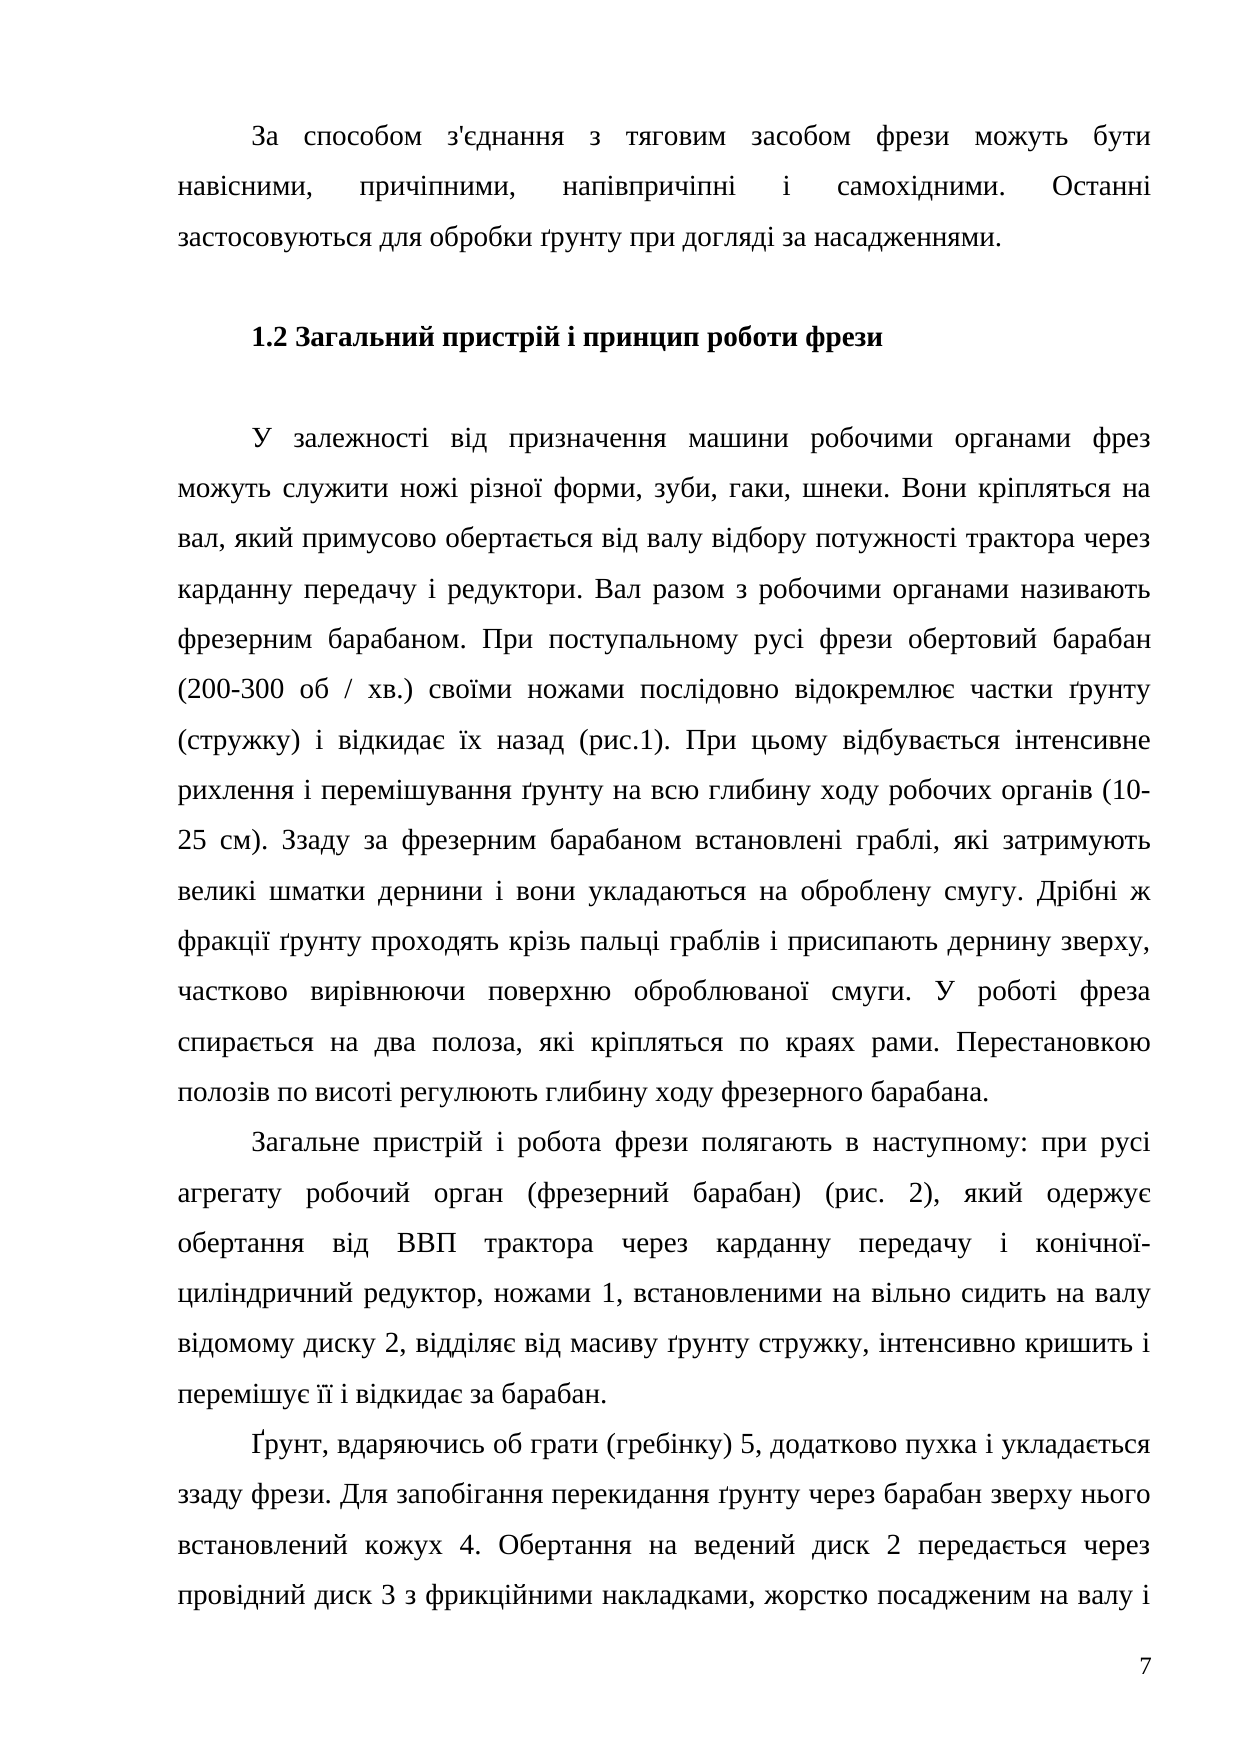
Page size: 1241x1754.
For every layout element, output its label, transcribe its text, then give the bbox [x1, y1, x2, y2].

text У залежності від призначення машини робочими органами фрез можуть служити ножі різної форми, зуби, гаки, шнеки. Вони кріпляться на вал, який примусово обертається від валу відбору потужності трактора через карданну передачу і редуктори. Вал разом з робочими органами називають фрезерним барабаном. При поступальному русі фрези обертовий барабан (200-300 об / хв.) своїми ножами послідовно відокремлює частки ґрунту (стружку) і відкидає їх назад (рис.1). При цьому відбувається інтенсивне рихлення і перемішування ґрунту на всю глибину ходу робочих органів (10-25 см). Ззаду за фрезерним барабаном встановлені граблі, які затримують великі шматки дернини і вони укладаються на оброблену смугу. Дрібні ж фракції ґрунту проходять крізь пальці граблів і присипають дернину зверху, частково вирівнюючи поверхню оброблюваної смуги. У роботі фреза спирається на два полоза, які кріпляться по краях рами. Перестановкою полозів по висоті регулюють глибину ходу фрезерного барабана. [177, 420, 1152, 1108]
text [177, 1426, 1152, 1611]
text Загальне пристрій і робота фрези полягають в наступному: при русі агрегату робочий орган (фрезерний барабан) (рис. 2), який одержує обертання від ВВП трактора через карданну передачу і конічної-циліндричний редуктор, ножами 1, встановленими на вільно сидить на валу відомому диску 2, відділяє від масиву ґрунту стружку, інтенсивно кришить і перемішує її і відкидає за барабан. [177, 1124, 1152, 1409]
text За способом з'єднання з тяговим засобом фрези можуть бути навісними, причіпними, напівпричіпні і самохідними. Останні застосовуються для обробки ґрунту при догляді за насадженнями. [177, 118, 1152, 252]
text 1.2 Загальний пристрій і принцип роботи фрези [177, 319, 1152, 353]
